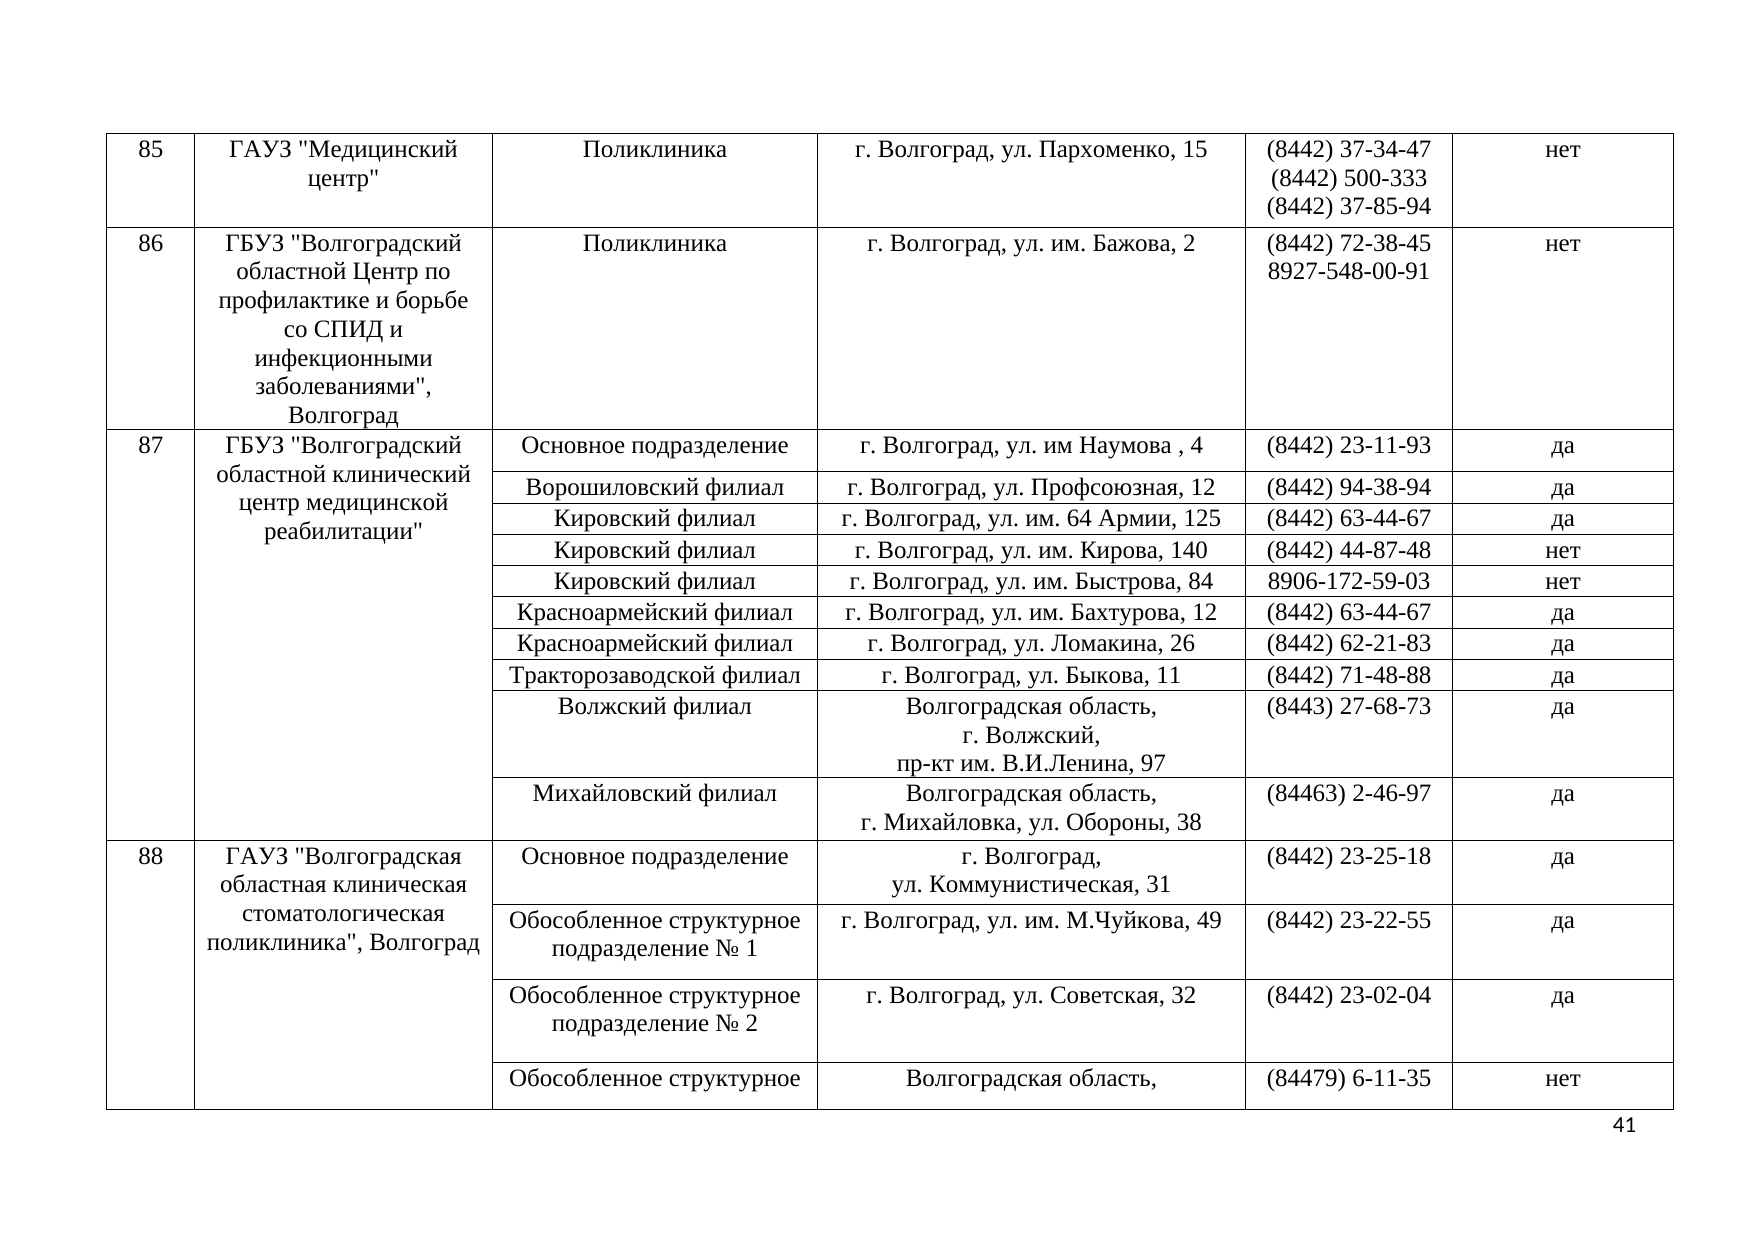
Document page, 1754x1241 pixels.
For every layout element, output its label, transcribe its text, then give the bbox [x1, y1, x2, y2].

table_cell (8442) 23-02-04 [1246, 980, 1452, 1062]
table_cell нет [1453, 134, 1673, 227]
table_cell нет [1453, 566, 1673, 596]
table_cell 85 [107, 134, 194, 227]
table_cell г. Волгоград, ул. Ломакина, 26 [818, 629, 1245, 659]
table_cell г. Волгоград, ул. им. Кирова, 140 [818, 535, 1245, 565]
table_cell да [1453, 597, 1673, 627]
table_cell Основное подразделение [493, 430, 817, 471]
table_cell нет [1453, 1063, 1673, 1109]
table_cell Красноармейский филиал [493, 629, 817, 659]
table_cell Поликлиника [493, 134, 817, 227]
table_cell да [1453, 629, 1673, 659]
table_cell г. Волгоград, ул. Пархоменко, 15 [818, 134, 1245, 227]
table_cell Кировский филиал [493, 535, 817, 565]
table_cell да [1453, 778, 1673, 840]
table_cell нет [1453, 228, 1673, 429]
table_cell Тракторозаводской филиал [493, 660, 817, 690]
table_cell 87 [107, 430, 194, 840]
table_cell г. Волгоград, ул. Профсоюзная, 12 [818, 472, 1245, 502]
table_cell Обособленное структурное подразделение № 1 [493, 905, 817, 979]
table_cell Обособленное структурное подразделение № 2 [493, 980, 817, 1062]
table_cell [818, 1063, 1245, 1109]
table_cell (8442) 23-25-18 [1246, 841, 1452, 904]
table_cell ГАУЗ "Медицинский центр" [195, 134, 492, 227]
table_cell ГБУЗ "Волгоградский областной Центр по профилактике и борьбе со СПИД и инфекционными заболеваниями", Волгоград [195, 228, 492, 429]
table_cell г. Волгоград, ул. им Наумова , 4 [818, 430, 1245, 471]
table_cell г. Волгоград, ул. им. Быстрова, 84 [818, 566, 1245, 596]
table_cell (8442) 94-38-94 [1246, 472, 1452, 502]
table_cell да [1453, 430, 1673, 471]
table_cell (8442) 37-34-47 (8442) 500-333 (8442) 37-85-94 [1246, 134, 1452, 227]
table_cell Волгоградская область, г. Волжский, пр-кт им. В.И.Ленина, 97 [818, 691, 1245, 777]
table_cell ГАУЗ "Волгоградская областная клиническая стоматологическая поликлиника", Волгоград [195, 841, 492, 1109]
table_cell да [1453, 980, 1673, 1062]
table_cell (8442) 62-21-83 [1246, 629, 1452, 659]
table_cell да [1453, 905, 1673, 979]
table_cell (8443) 27-68-73 [1246, 691, 1452, 777]
table_cell (84479) 6-11-35 [1246, 1063, 1452, 1109]
table_cell да [1453, 504, 1673, 534]
table_cell г. Волгоград, ул. Коммунистическая, 31 [818, 841, 1245, 904]
table_cell 8906-172-59-03 [1246, 566, 1452, 596]
table_cell Основное подразделение [493, 841, 817, 904]
table_cell Михайловский филиал [493, 778, 817, 840]
table_cell г. Волгоград, ул. им. М.Чуйкова, 49 [818, 905, 1245, 979]
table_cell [493, 1063, 817, 1109]
table_cell да [1453, 841, 1673, 904]
table_cell (8442) 63-44-67 [1246, 504, 1452, 534]
table_cell Поликлиника [493, 228, 817, 429]
table_cell нет [1453, 535, 1673, 565]
table_cell 88 [107, 841, 194, 1109]
table_cell г. Волгоград, ул. им. 64 Армии, 125 [818, 504, 1245, 534]
table_cell (8442) 23-11-93 [1246, 430, 1452, 471]
table_cell да [1453, 691, 1673, 777]
table_cell (84463) 2-46-97 [1246, 778, 1452, 840]
table_cell г. Волгоград, ул. им. Бажова, 2 [818, 228, 1245, 429]
table_cell да [1453, 472, 1673, 502]
table_cell Ворошиловский филиал [493, 472, 817, 502]
table_cell Кировский филиал [493, 566, 817, 596]
table_cell г. Волгоград, ул. им. Бахтурова, 12 [818, 597, 1245, 627]
table_cell Волжский филиал [493, 691, 817, 777]
table_cell 86 [107, 228, 194, 429]
table_cell г. Волгоград, ул. Советская, 32 [818, 980, 1245, 1062]
table_cell (8442) 72-38-45 8927-548-00-91 [1246, 228, 1452, 429]
table_cell да [1453, 660, 1673, 690]
table_cell (8442) 71-48-88 [1246, 660, 1452, 690]
table_cell г. Волгоград, ул. Быкова, 11 [818, 660, 1245, 690]
table_cell (8442) 23-22-55 [1246, 905, 1452, 979]
table_cell Красноармейский филиал [493, 597, 817, 627]
table_cell Кировский филиал [493, 504, 817, 534]
table_cell ГБУЗ "Волгоградский областной клинический центр медицинской реабилитации" [195, 430, 492, 840]
table_cell (8442) 63-44-67 [1246, 597, 1452, 627]
table_cell (8442) 44-87-48 [1246, 535, 1452, 565]
table_cell Волгоградская область, г. Михайловка, ул. Обороны, 38 [818, 778, 1245, 840]
